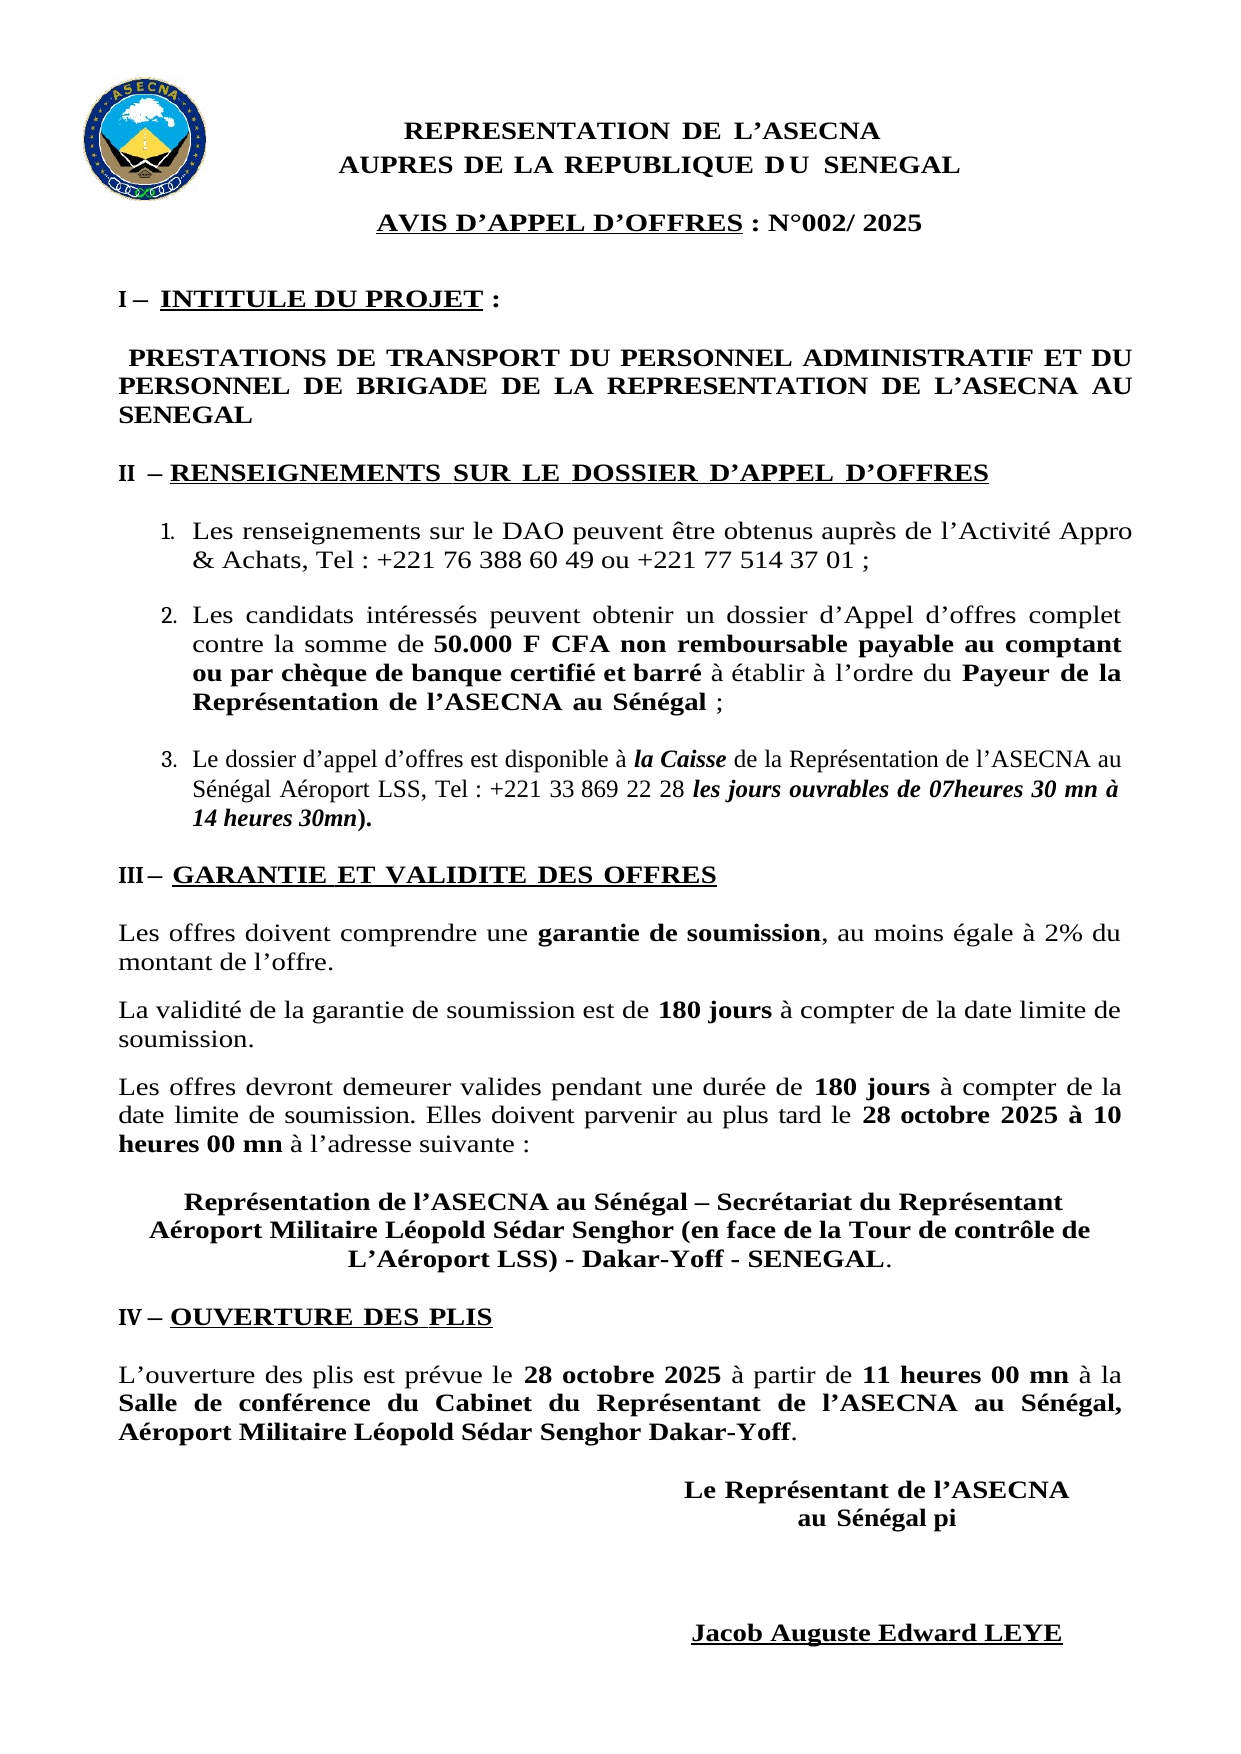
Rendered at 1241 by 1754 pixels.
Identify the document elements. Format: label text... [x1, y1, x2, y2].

text Jacob Auguste Edward LEYE [620, 1618, 1133, 1647]
text Représentation de l’ASECNA au Sénégal – Secrétariat du Représentant [118, 1187, 1122, 1215]
text Aéroport Militaire Léopold Sédar Senghor (en face de la Tour de contrôle de L’Aéroport LSS) - Dakar-Yoff - SENEGAL. [118, 1215, 1122, 1273]
text L’ouverture des plis est prévue le 28 octobre 2025 à partir de 11 heures 00 mn à la Salle de conférence du Cabinet du Représentant de l’ASECNA au Sénégal, Aéroport Militaire Léopold Sédar Senghor Dakar-Yoff. [118, 1360, 1122, 1446]
text PRESTATIONS DE TRANSPORT DU PERSONNEL ADMINISTRATIF ET DU PERSONNEL DE BRIGADE DE LA REPRESENTATION DE L’ASECNA AU SENEGAL [118, 343, 1134, 429]
text Le Représentant de l’ASECNA [620, 1475, 1133, 1503]
list Le dossier d’appel d’offres est disponible à la Caisse de la Représentation de l’ASECNA au Sénégal Aéroport LSS, Tel : +221 33 869 22 28 les jours ouvrables de 07heures 30 mn à 14 heures 30mn). [161, 744, 1122, 831]
text Les offres doivent comprendre une garantie de soumission, au moins égale à 2% du montant de l’offre. [118, 918, 1121, 976]
title AUPRES DE LA REPUBLIQUE DU SENEGAL [207, 150, 1101, 179]
text au Sénégal pi [620, 1503, 1133, 1532]
list – GARANTIE ET VALIDITE DES OFFRES [118, 860, 1134, 889]
list – OUVERTURE DES PLIS [118, 1302, 1134, 1331]
list – INTITULE DU PROJET : [118, 284, 1134, 314]
text AVIS D’APPEL D’OFFRES : N°002/ 2025 [197, 208, 1101, 237]
picture [82, 77, 207, 201]
text Les offres devront demeurer valides pendant une durée de 180 jours à compter de la date limite de soumission. Elles doivent parvenir au plus tard le 28 octobre 2025 à 10 heures 00 mn à l’adresse suivante : [118, 1072, 1122, 1158]
title REPRESENTATION DE L’ASECNA [207, 116, 1101, 145]
list Les candidats intéressés peuvent obtenir un dossier d’Appel d’offres complet contre la somme de 50.000 F CFA non remboursable payable au comptant ou par chèque de banque certifié et barré à établir à l’ordre du Payeur de la Représentation de l’ASECNA au Sénégal ; [161, 600, 1122, 716]
text La validité de la garantie de soumission est de 180 jours à compter de la date limite de soumission. [118, 995, 1121, 1052]
list – RENSEIGNEMENTS SUR LE DOSSIER D’APPEL D’OFFRES [118, 458, 1134, 487]
list Les renseignements sur le DAO peuvent être obtenus auprès de l’Activité Appro & Achats, Tel : +221 76 388 60 49 ou +221 77 514 37 01 ; [161, 516, 1134, 574]
